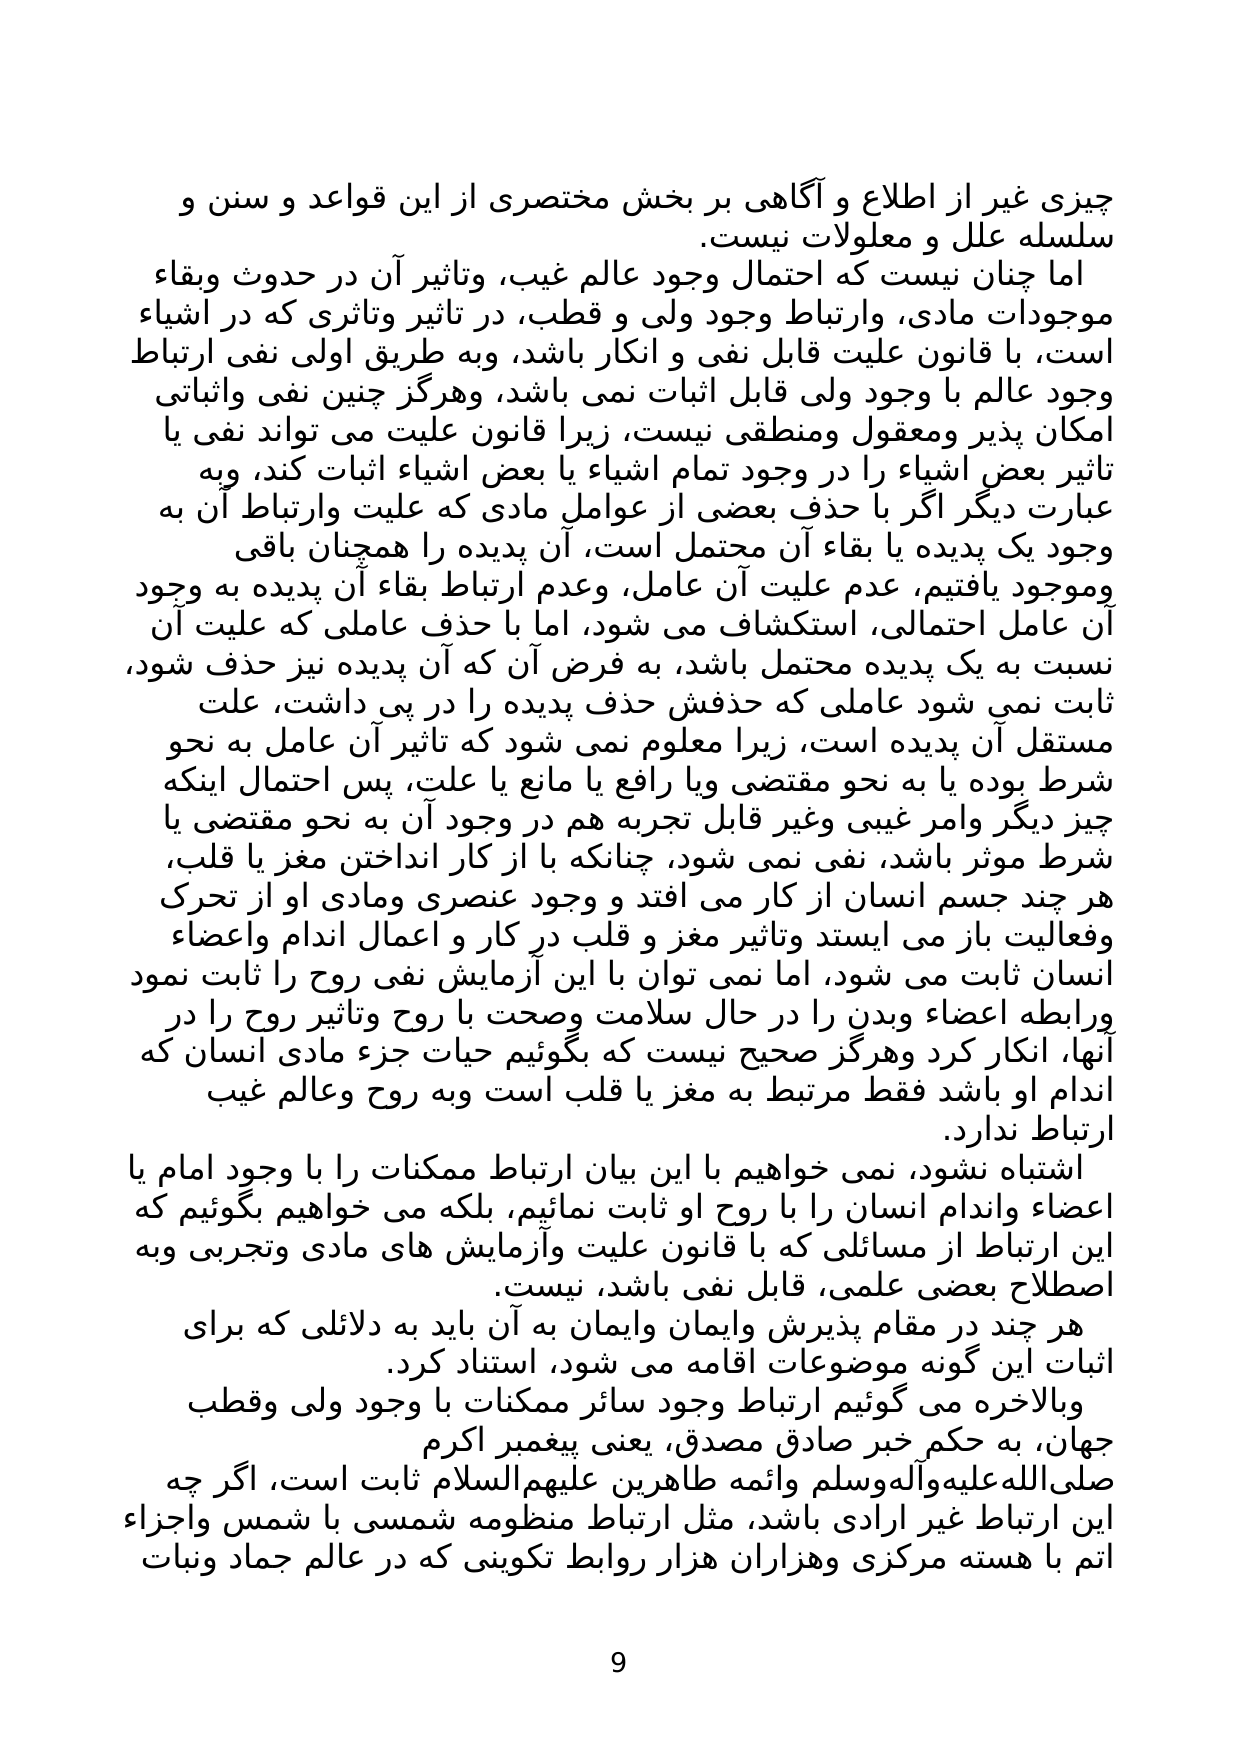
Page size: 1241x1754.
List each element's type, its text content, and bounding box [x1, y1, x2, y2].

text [122, 177, 1116, 255]
text اما چنان نيست که احتمال وجود عالم غيب، وتاثير آن در حدوث وبقاء موجودات مادى، وارتباط وجود ولى و قطب، در تاثير وتاثرى که در اشياء است، با قانون عليت قابل نفى و انکار باشد، وبه طريق اولى نفى ارتباط وجود عالم با وجود ولى قابل اثبات نمى باشد، وهرگز چنين نفى واثباتى امکان پذير ومعقول ومنطقى نيست، زيرا قانون عليت مى تواند نفى يا تاثير بعض اشياء را در وجود تمام اشياء يا بعض اشياء اثبات کند، وبه عبارت ديگر اگر با حذف بعضى از عوامل مادى که عليت وارتباط آن به وجود يک پديده يا بقاء آن محتمل است، آن پديده را همچنان باقى وموجود يافتيم، عدم عليت آن عامل، وعدم ارتباط بقاء آن پديده به وجود آن عامل احتمالى، استکشاف مى شود، اما با حذف عاملى که عليت آن نسبت به يک پديده محتمل باشد، به فرض آن که آن پديده نيز حذف شود، ثابت نمى شود عاملى که حذفش حذف پديده را در پى داشت، علت مستقل آن پديده است، زيرا معلوم نمى شود که تاثير آن عامل به نحو شرط بوده يا به نحو مقتضى ويا رافع يا مانع يا علت، پس احتمال اينکه چيز ديگر وامر غيبى وغير قابل تجربه هم در وجود آن به نحو مقتضى يا شرط موثر باشد، نفى نمى شود، چنانکه با از کار انداختن مغز يا قلب، هر چند جسم انسان از کار مى افتد و وجود عنصرى ومادى او از تحرک وفعاليت باز مى ايستد وتاثير مغز و قلب در کار و اعمال اندام واعضاء انسان ثابت مى شود، اما نمى توان با اين آزمايش نفى روح را ثابت نمود ورابطه اعضاء وبدن را در حال سلامت وصحت با روح وتاثير روح را در آنها، انکار کرد وهرگز صحيح نيست که بگوئيم حيات جزء مادى انسان که اندام او باشد فقط مرتبط به مغز يا قلب است وبه روح وعالم غيب ارتباط ندارد. [122, 255, 1116, 1148]
text اشتباه نشود، نمى خواهيم با اين بيان ارتباط ممکنات را با وجود امام يا اعضاء واندام انسان را با روح او ثابت نمائيم، بلکه مى خواهيم بگوئيم که اين ارتباط از مسائلى که با قانون عليت وآزمايش هاى مادى وتجربى وبه اصطلاح بعضى علمى، قابل نفى باشد، نيست. [122, 1148, 1116, 1304]
text هر چند در مقام پذيرش وايمان وايمان به آن بايد به دلائلى که براى اثبات اين گونه موضوعات اقامه مى شود، استناد کرد. [122, 1304, 1116, 1382]
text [122, 1382, 1116, 1576]
